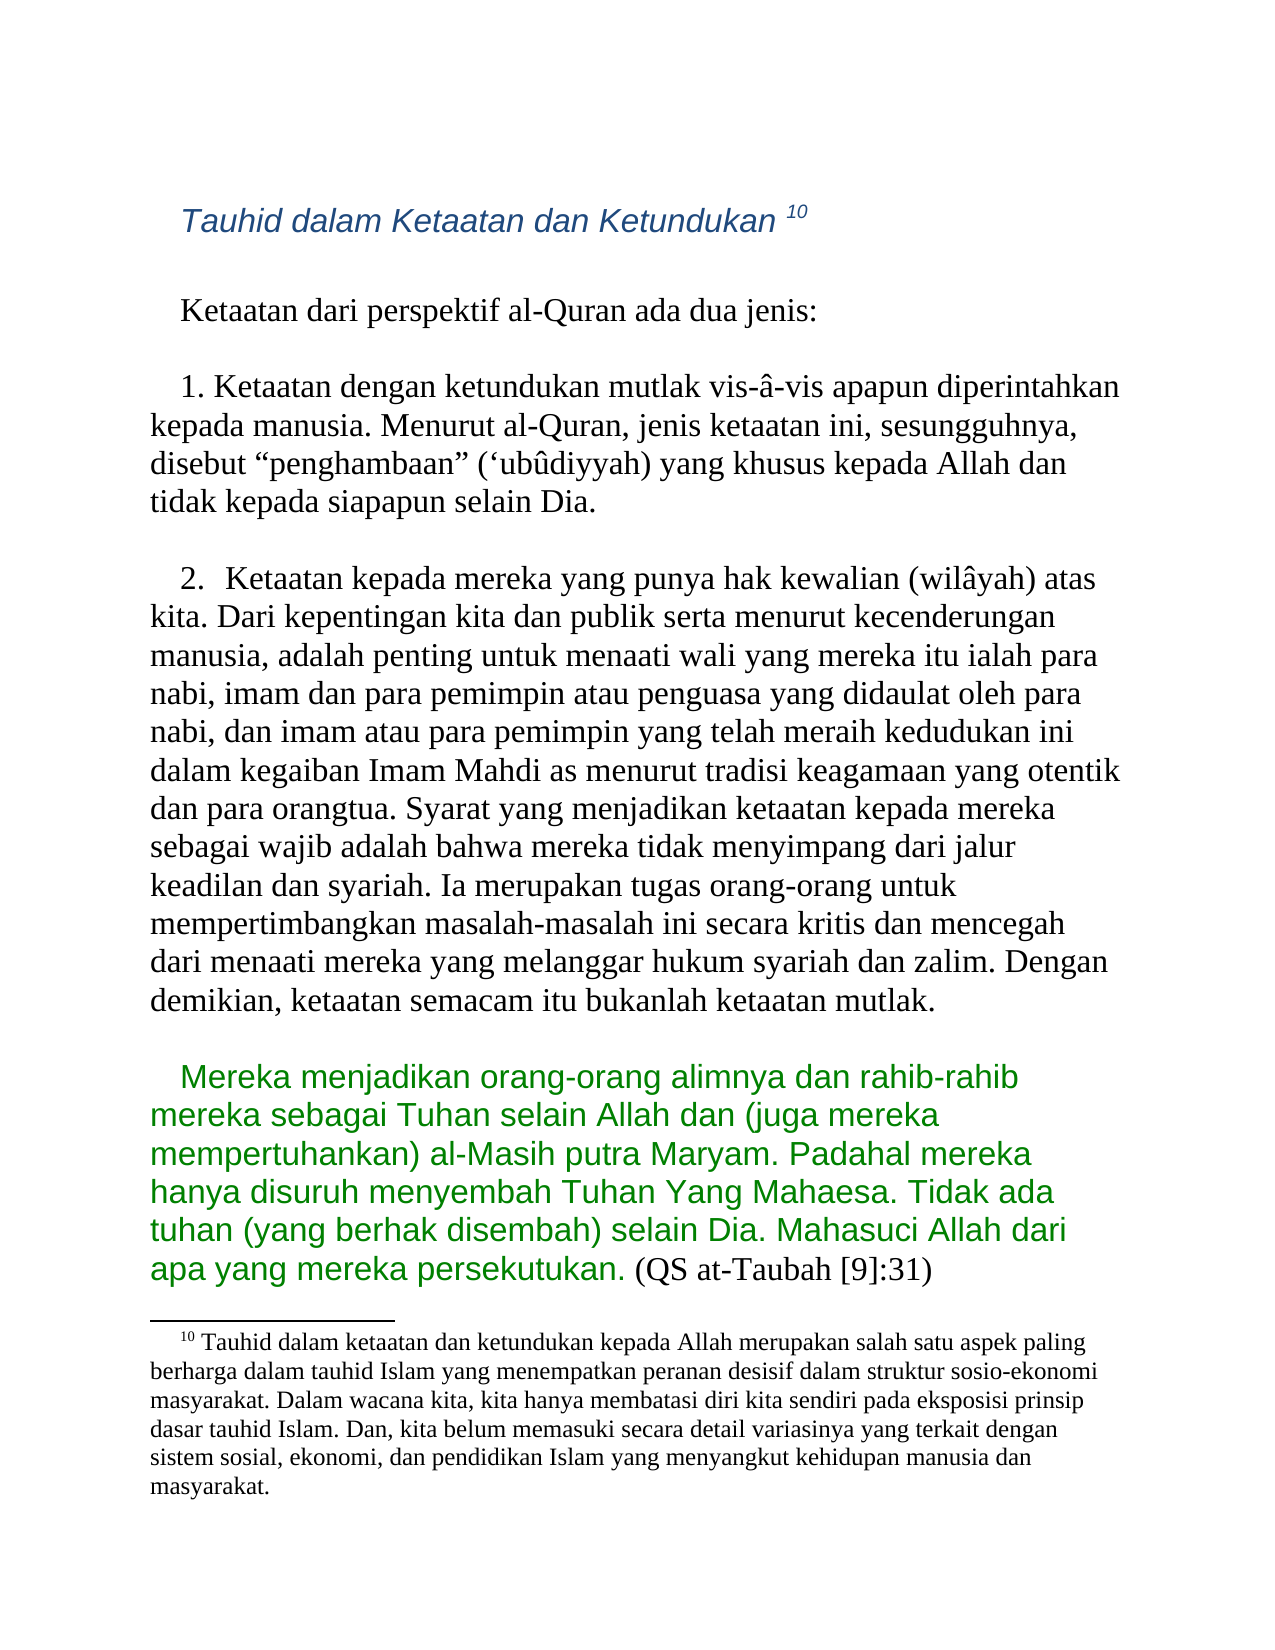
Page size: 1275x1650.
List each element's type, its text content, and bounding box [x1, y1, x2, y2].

text Ketaatan dari perspektif al-Quran ada dua jenis: [150, 290, 1125, 328]
text 2. Ketaatan kepada mereka yang punya hak kewalian (wilâyah) atas kita. Dari kepentingan kita dan publik serta menurut kecenderungan manusia, adalah penting untuk menaati wali yang mereka itu ialah para nabi, imam dan para pemimpin atau penguasa yang didaulat oleh para nabi, dan imam atau para pemimpin yang telah meraih kedudukan ini dalam kegaiban Imam Mahdi as menurut tradisi keagamaan yang otentik dan para orangtua. Syarat yang menjadikan ketaatan kepada mereka sebagai wajib adalah bahwa mereka tidak menyimpang dari jalur keadilan dan syariah. Ia merupakan tugas orang-orang untuk mempertimbangkan masalah-masalah ini secara kritis dan mencegah dari menaati mereka yang melanggar hukum syariah dan zalim. Dengan demikian, ketaatan semacam itu bukanlah ketaatan mutlak. [150, 558, 1125, 1018]
text 1. Ketaatan dengan ketundukan mutlak vis-â-vis apapun diperintahkan kepada manusia. Menurut al-Quran, jenis ketaatan ini, sesungguhnya, disebut “penghambaan” (‘ubûdiyyah) yang khusus kepada Allah dan tidak kepada siapapun selain Dia. [150, 367, 1125, 520]
subtitle Tauhid dalam Ketaatan dan Ketundukan [150, 201, 1125, 239]
text Mereka menjadikan orang-orang alimnya dan rahib-rahib mereka sebagai Tuhan selain Allah dan (juga mereka mempertuhankan) al-Masih putra Maryam. Padahal mereka hanya disuruh menyembah Tuhan Yang Mahaesa. Tidak ada tuhan (yang berhak disembah) selain Dia. Mahasuci Allah dari apa yang mereka persekutukan. (QS at-Taubah [9]:31) [150, 1057, 1125, 1287]
